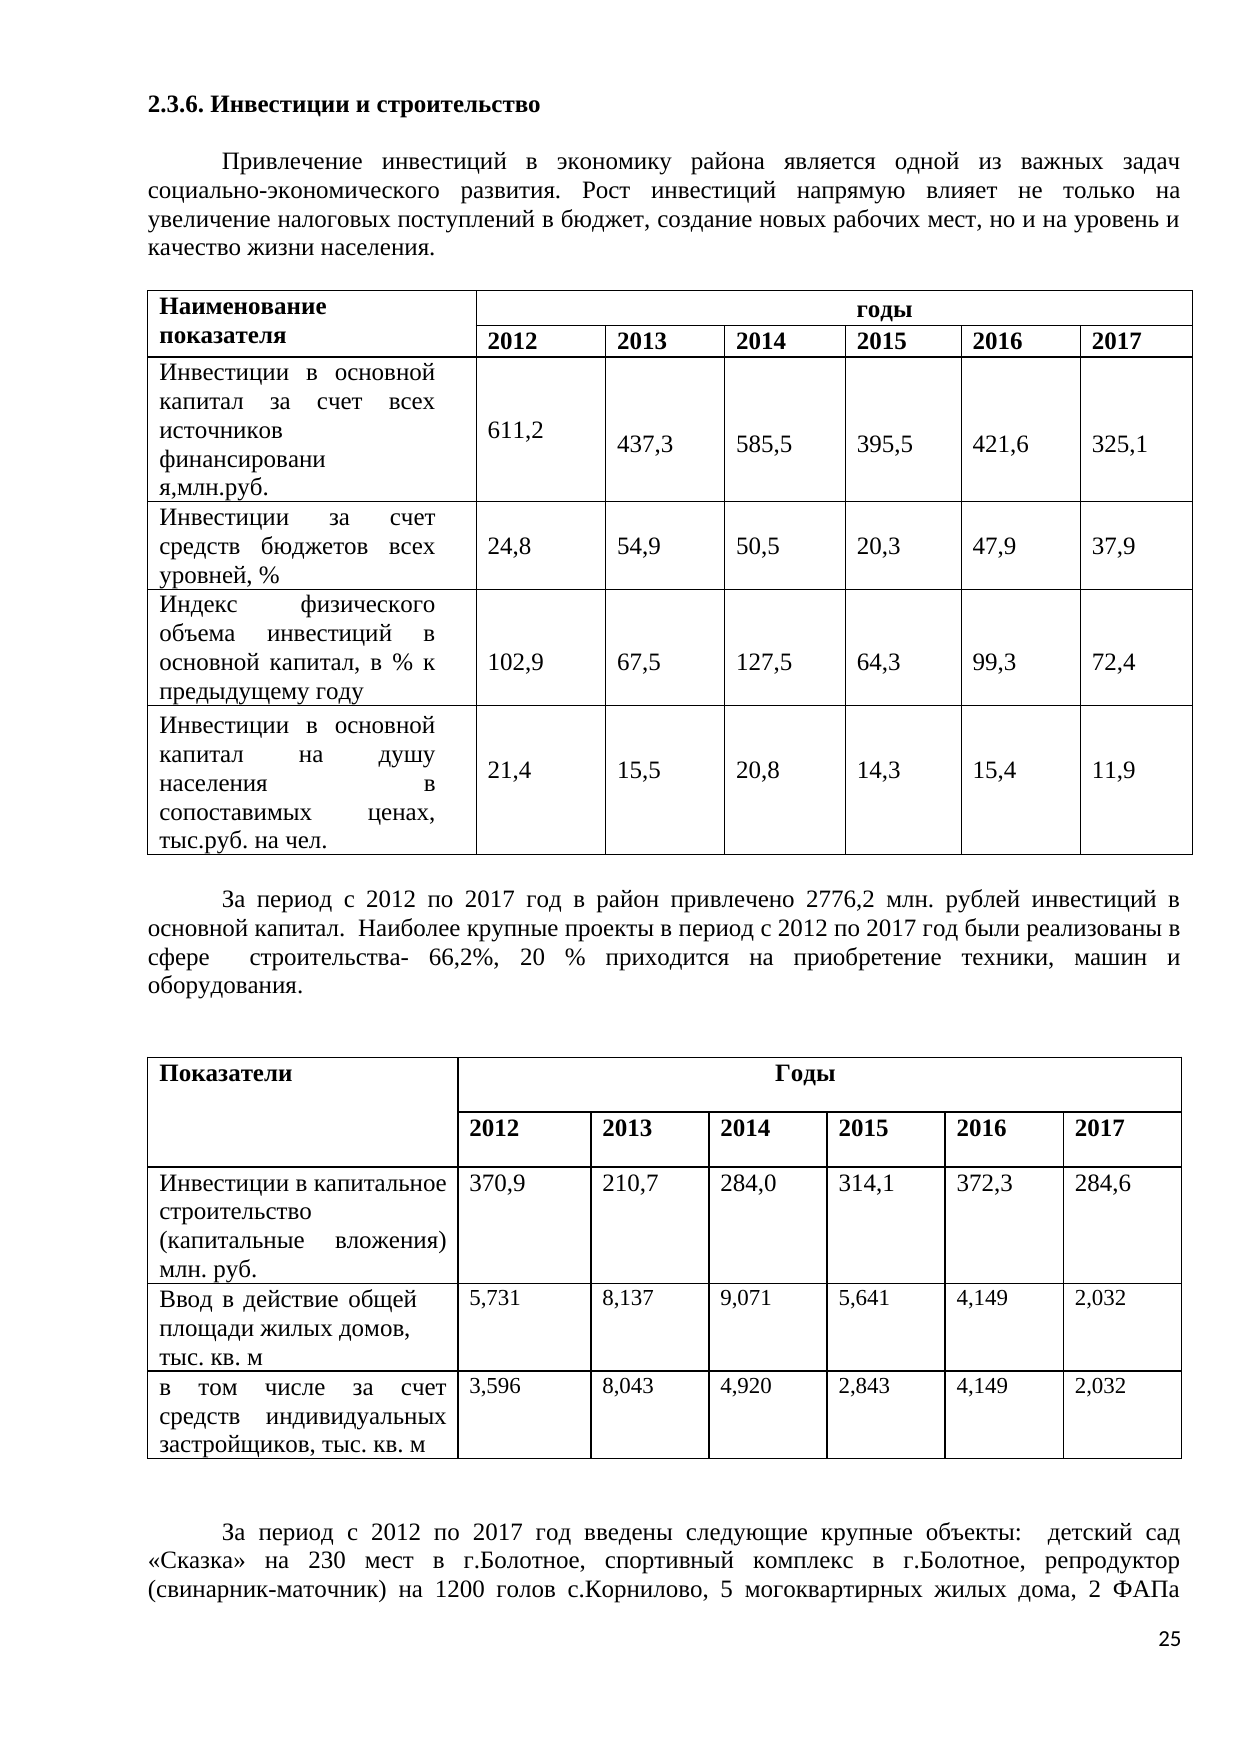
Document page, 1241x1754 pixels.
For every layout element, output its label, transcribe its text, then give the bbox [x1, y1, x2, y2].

table_cell Инвестиции за счет средств бюджетов всех уровней, % [148, 502, 476, 588]
table_cell 2016 [962, 326, 1080, 356]
table_cell 2,032 [1064, 1284, 1181, 1370]
table_cell 47,9 [962, 502, 1080, 588]
table_cell 437,3 [606, 358, 724, 501]
table_cell 37,9 [1081, 502, 1192, 588]
table_cell 611,2 [477, 358, 605, 501]
table_header Наименование показателя [148, 291, 476, 356]
text 2.3.6. Инвестиции и строительство [148, 89, 1152, 117]
table_cell Инвестиции в капитальное строительство (капитальные вложения) млн. руб. [148, 1168, 457, 1283]
table_cell 11,9 [1081, 706, 1192, 854]
table_cell 2017 [1064, 1113, 1181, 1166]
table_cell 8,137 [592, 1284, 708, 1370]
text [148, 1517, 1181, 1603]
table_cell 127,5 [725, 590, 845, 704]
table_cell 64,3 [846, 590, 961, 704]
table_cell 54,9 [606, 502, 724, 588]
table_cell 21,4 [477, 706, 605, 854]
table_cell 2013 [592, 1113, 708, 1166]
table_cell в том числе за счет средств индивидуальных застройщиков, тыс. кв. м [148, 1372, 457, 1458]
table_cell 20,3 [846, 502, 961, 588]
table_cell Инвестиции в основной капитал за счет всех источников финансирования,млн.руб. [148, 358, 476, 501]
table_cell 314,1 [828, 1168, 944, 1283]
text Привлечение инвестиций в экономику района является одной из важных задач социально-экономического развития. Рост инвестиций напрямую влияет не только на увеличение налоговых поступлений в бюджет, создание новых рабочих мест, но и на уровень и качество жизни населения. [148, 146, 1181, 261]
table_cell 14,3 [846, 706, 961, 854]
table_cell 9,071 [710, 1284, 826, 1370]
table_cell 2014 [725, 326, 845, 356]
table_cell 2016 [946, 1113, 1063, 1166]
table_cell 325,1 [1081, 358, 1192, 501]
table_cell Инвестиции в основной капитал на душу населения в сопоставимых ценах, тыс.руб. на чел. [148, 706, 476, 854]
table_cell Ввод в действие общей площади жилых домов, тыс. кв. м [148, 1284, 457, 1370]
table_cell 4,149 [946, 1284, 1063, 1370]
table_cell 8,043 [592, 1372, 708, 1458]
table_cell 210,7 [592, 1168, 708, 1283]
text За период с 2012 по 2017 год в район привлечено 2776,2 млн. рублей инвестиций в основной капитал. Наиболее крупные проекты в период с 2012 по 2017 год были реализованы в сфере строительства- 66,2%, 20 % приходится на приобретение техники, машин и оборудования. [148, 884, 1181, 999]
table_header Годы [459, 1058, 1181, 1111]
table_cell 372,3 [946, 1168, 1063, 1283]
table_cell 50,5 [725, 502, 845, 588]
table_cell 67,5 [606, 590, 724, 704]
table_cell 2014 [710, 1113, 826, 1166]
table_cell 2017 [1081, 326, 1192, 356]
table_cell 284,6 [1064, 1168, 1181, 1283]
table_cell 15,5 [606, 706, 724, 854]
table_cell 24,8 [477, 502, 605, 588]
table_cell 2015 [828, 1113, 944, 1166]
table_header годы [606, 291, 1192, 325]
table_header [477, 291, 606, 325]
table_cell 4,149 [946, 1372, 1063, 1458]
table_cell 585,5 [725, 358, 845, 501]
table_cell 2,843 [828, 1372, 944, 1458]
table_cell 15,4 [962, 706, 1080, 854]
table_cell 370,9 [459, 1168, 590, 1283]
table_cell 20,8 [725, 706, 845, 854]
table_cell 2012 [459, 1113, 590, 1166]
table_header Показатели [148, 1058, 457, 1166]
table_cell Индекс физического объема инвестиций в основной капитал, в % к предыдущему году [148, 590, 476, 704]
table_cell 3,596 [459, 1372, 590, 1458]
table_cell 2012 [477, 326, 605, 356]
table_cell 2013 [606, 326, 724, 356]
table_cell 99,3 [962, 590, 1080, 704]
table_cell 395,5 [846, 358, 961, 501]
table_cell 421,6 [962, 358, 1080, 501]
table_cell 4,920 [710, 1372, 826, 1458]
table_cell 5,641 [828, 1284, 944, 1370]
table_cell 72,4 [1081, 590, 1192, 704]
table_cell 2015 [846, 326, 961, 356]
table_cell 5,731 [459, 1284, 590, 1370]
table_cell 102,9 [477, 590, 605, 704]
table_cell 284,0 [710, 1168, 826, 1283]
table_cell 2,032 [1064, 1372, 1181, 1458]
